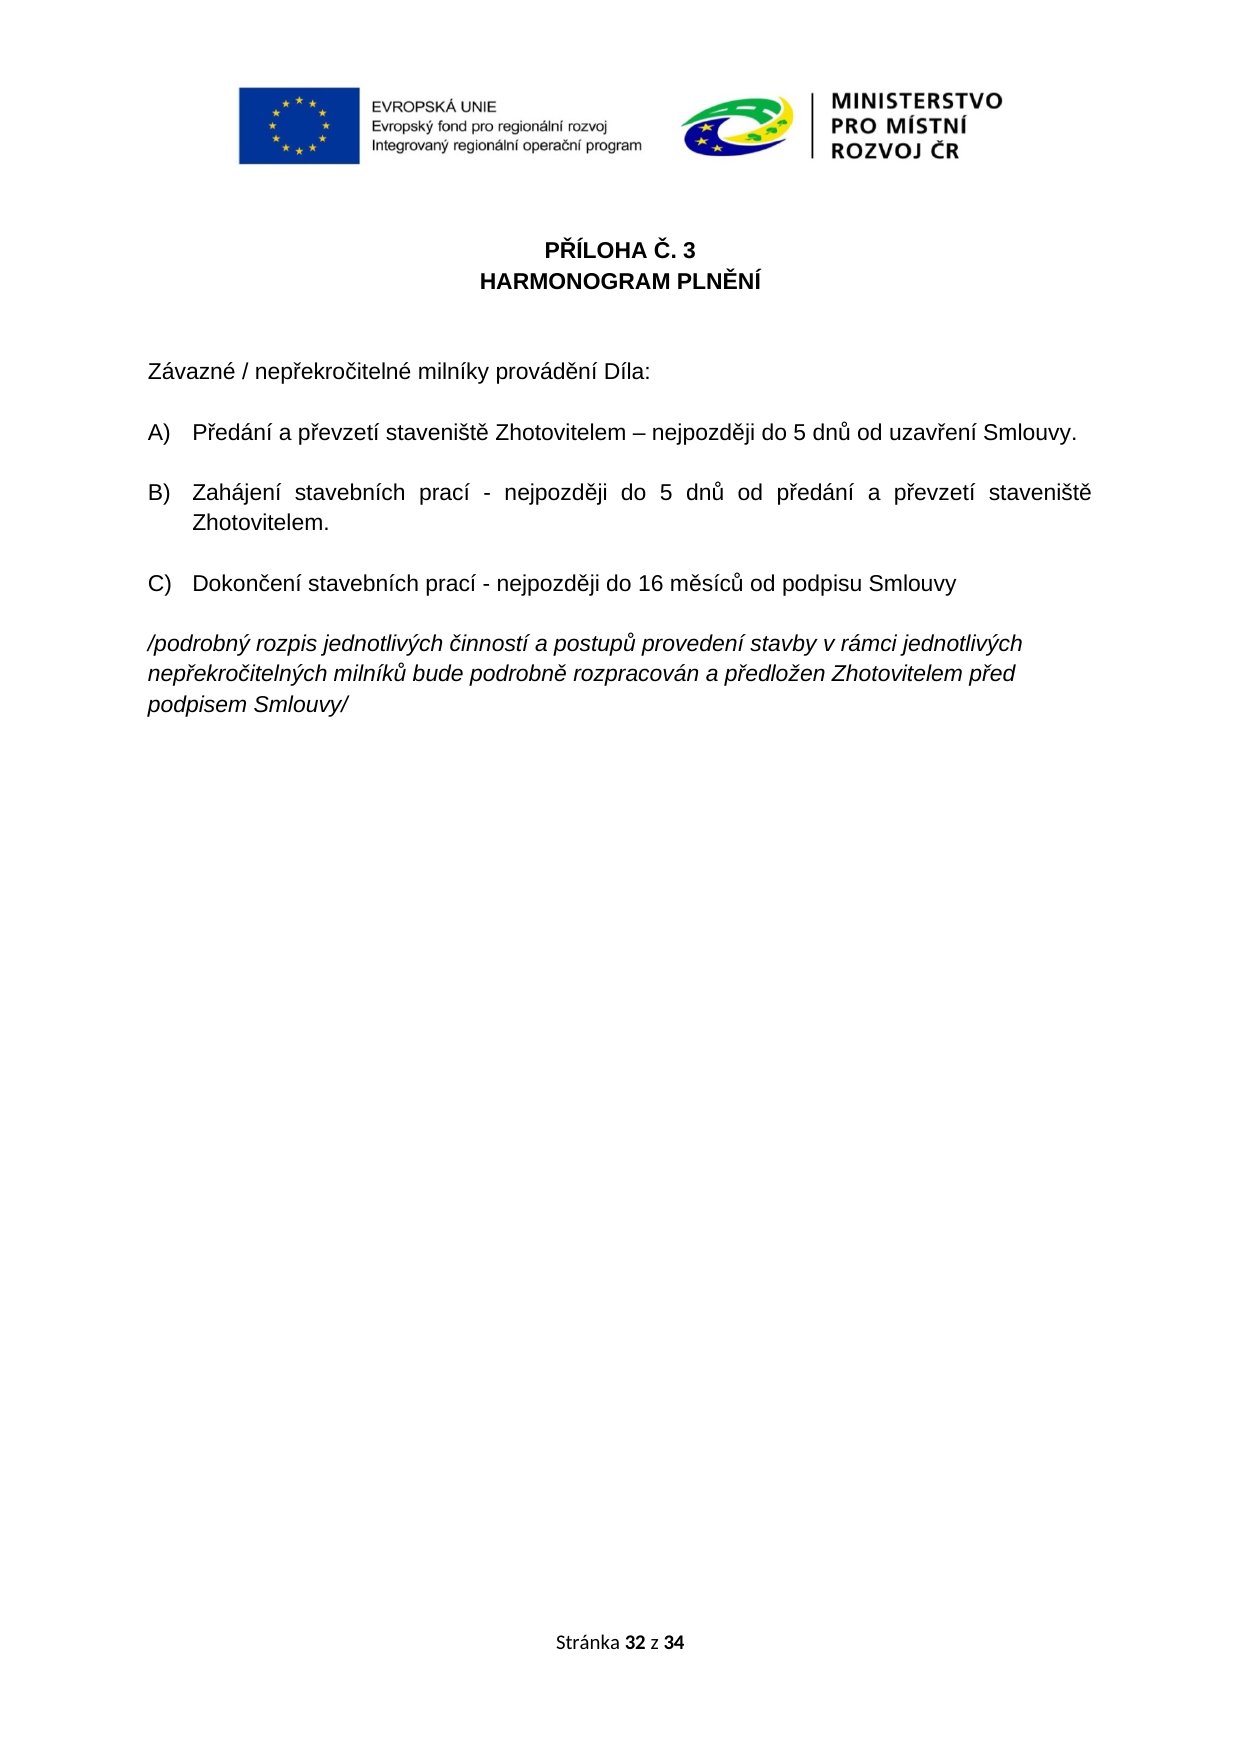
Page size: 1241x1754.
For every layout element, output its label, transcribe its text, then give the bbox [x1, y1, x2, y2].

text A) Předání a převzetí staveniště Zhotovitelem – nejpozději do 5 dnů od uzavření Smlouvy. [148, 419, 1093, 445]
text C) Dokončení stavebních prací - nejpozději do 16 měsíců od podpisu Smlouvy [148, 570, 1093, 596]
text Závazné / nepřekročitelné milníky provádění Díla: [148, 358, 1093, 384]
text HARMONOGRAM PLNĚNÍ [148, 268, 1093, 294]
picture [212, 73, 1028, 177]
text /podrobný rozpis jednotlivých činností a postupů provedení stavby v rámci jednotlivých nepřekročitelných milníků bude podrobně rozpracován a předložen Zhotovitelem před podpisem Smlouvy/ [148, 630, 1093, 717]
text B) Zahájení stavebních prací - nejpozději do 5 dnů od předání a převzetí staveniště Zhotovitelem. [148, 479, 1093, 536]
text PŘÍLOHA Č. 3 [148, 237, 1093, 264]
